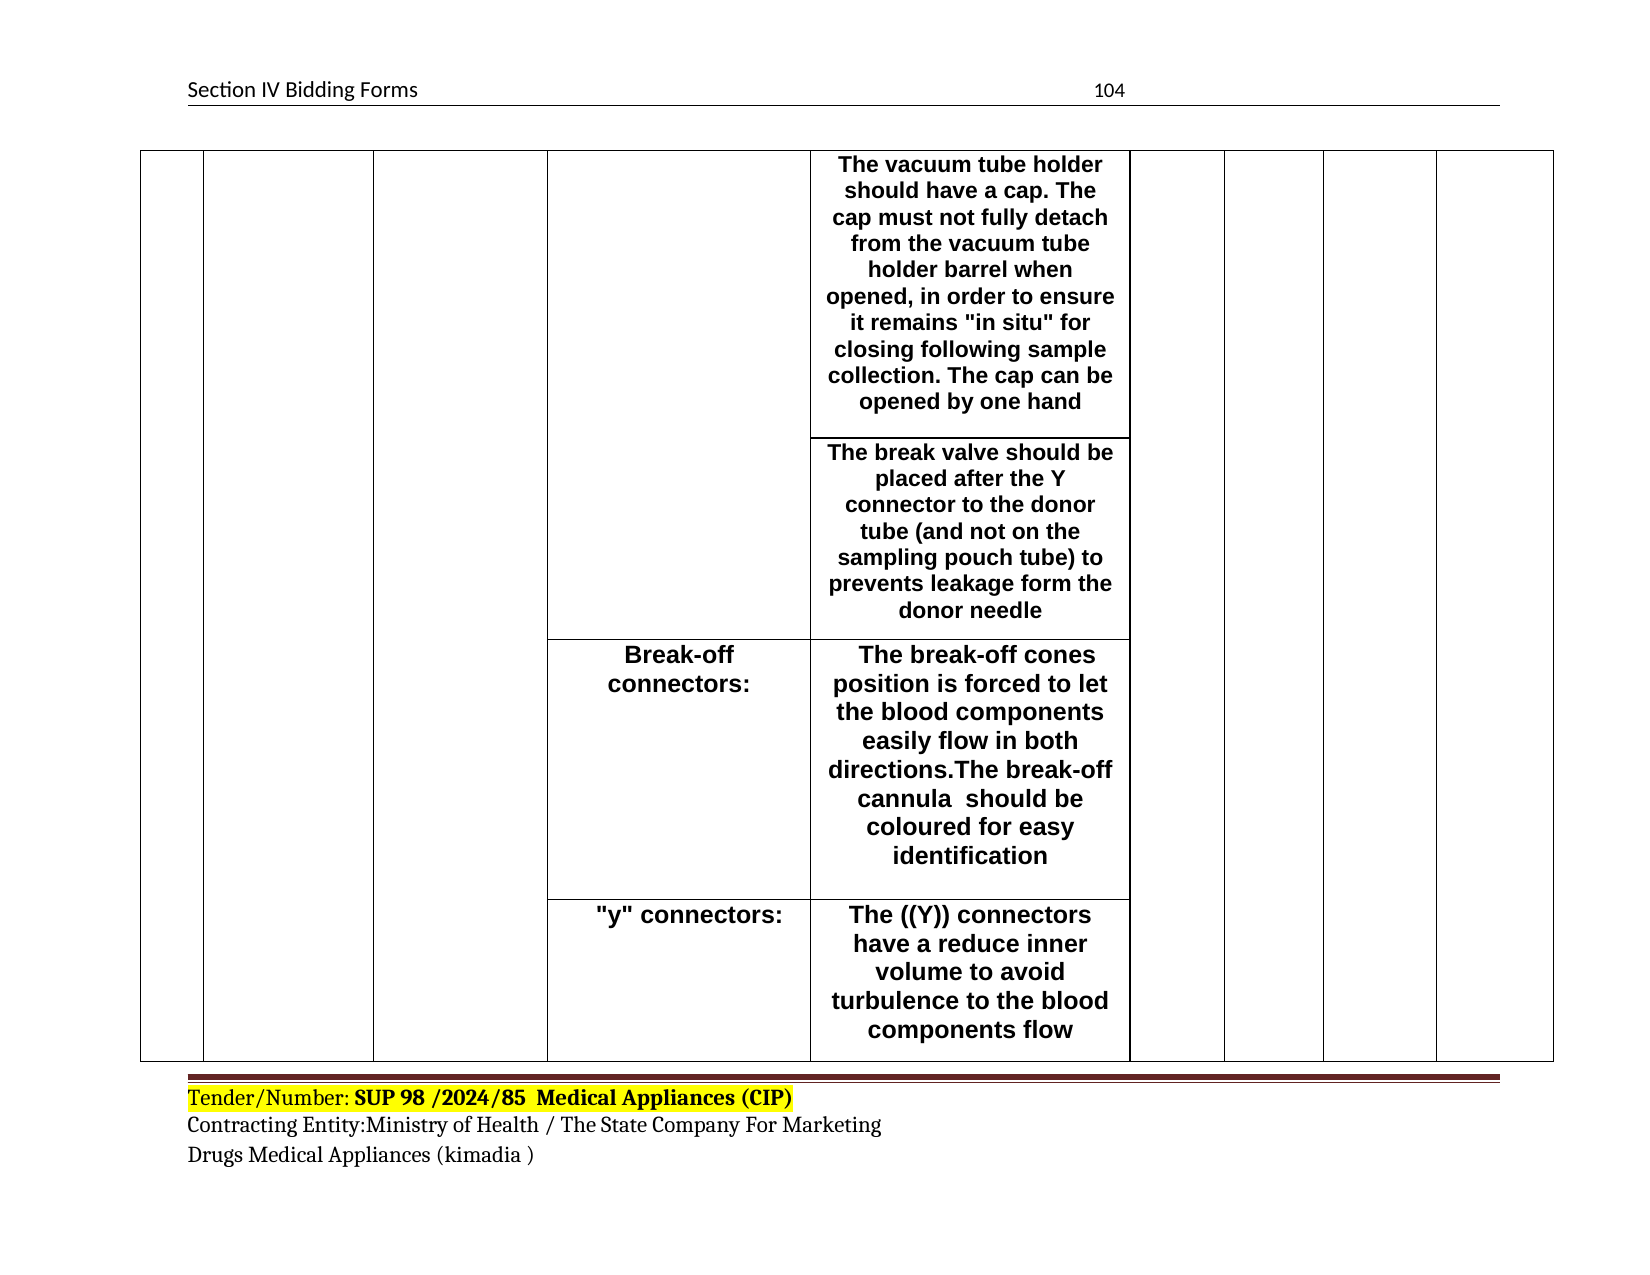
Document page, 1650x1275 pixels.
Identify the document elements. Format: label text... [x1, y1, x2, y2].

table_cell The break valve should be placed after the Y connector to the donor tube (and not on the sampling pouch tube) to prevents leakage form the donor needle [811, 439, 1129, 639]
table_cell The vacuum tube holder should have a cap. The cap must not fully detach from the vacuum tube holder barrel when opened, in order to ensure it remains "in situ" for closing following sample collection. The cap can be opened by one hand [811, 151, 1129, 437]
table_cell Break-off connectors: [548, 640, 810, 899]
table_cell The ((Y)) connectors have a reduce inner volume to avoid turbulence to the blood components flow [811, 900, 1129, 1061]
table_cell The break-off cones position is forced to let the blood components easily flow in both directions.The break-off cannula should be coloured for easy identification [811, 640, 1129, 899]
table_cell "y" connectors: [548, 900, 810, 1061]
